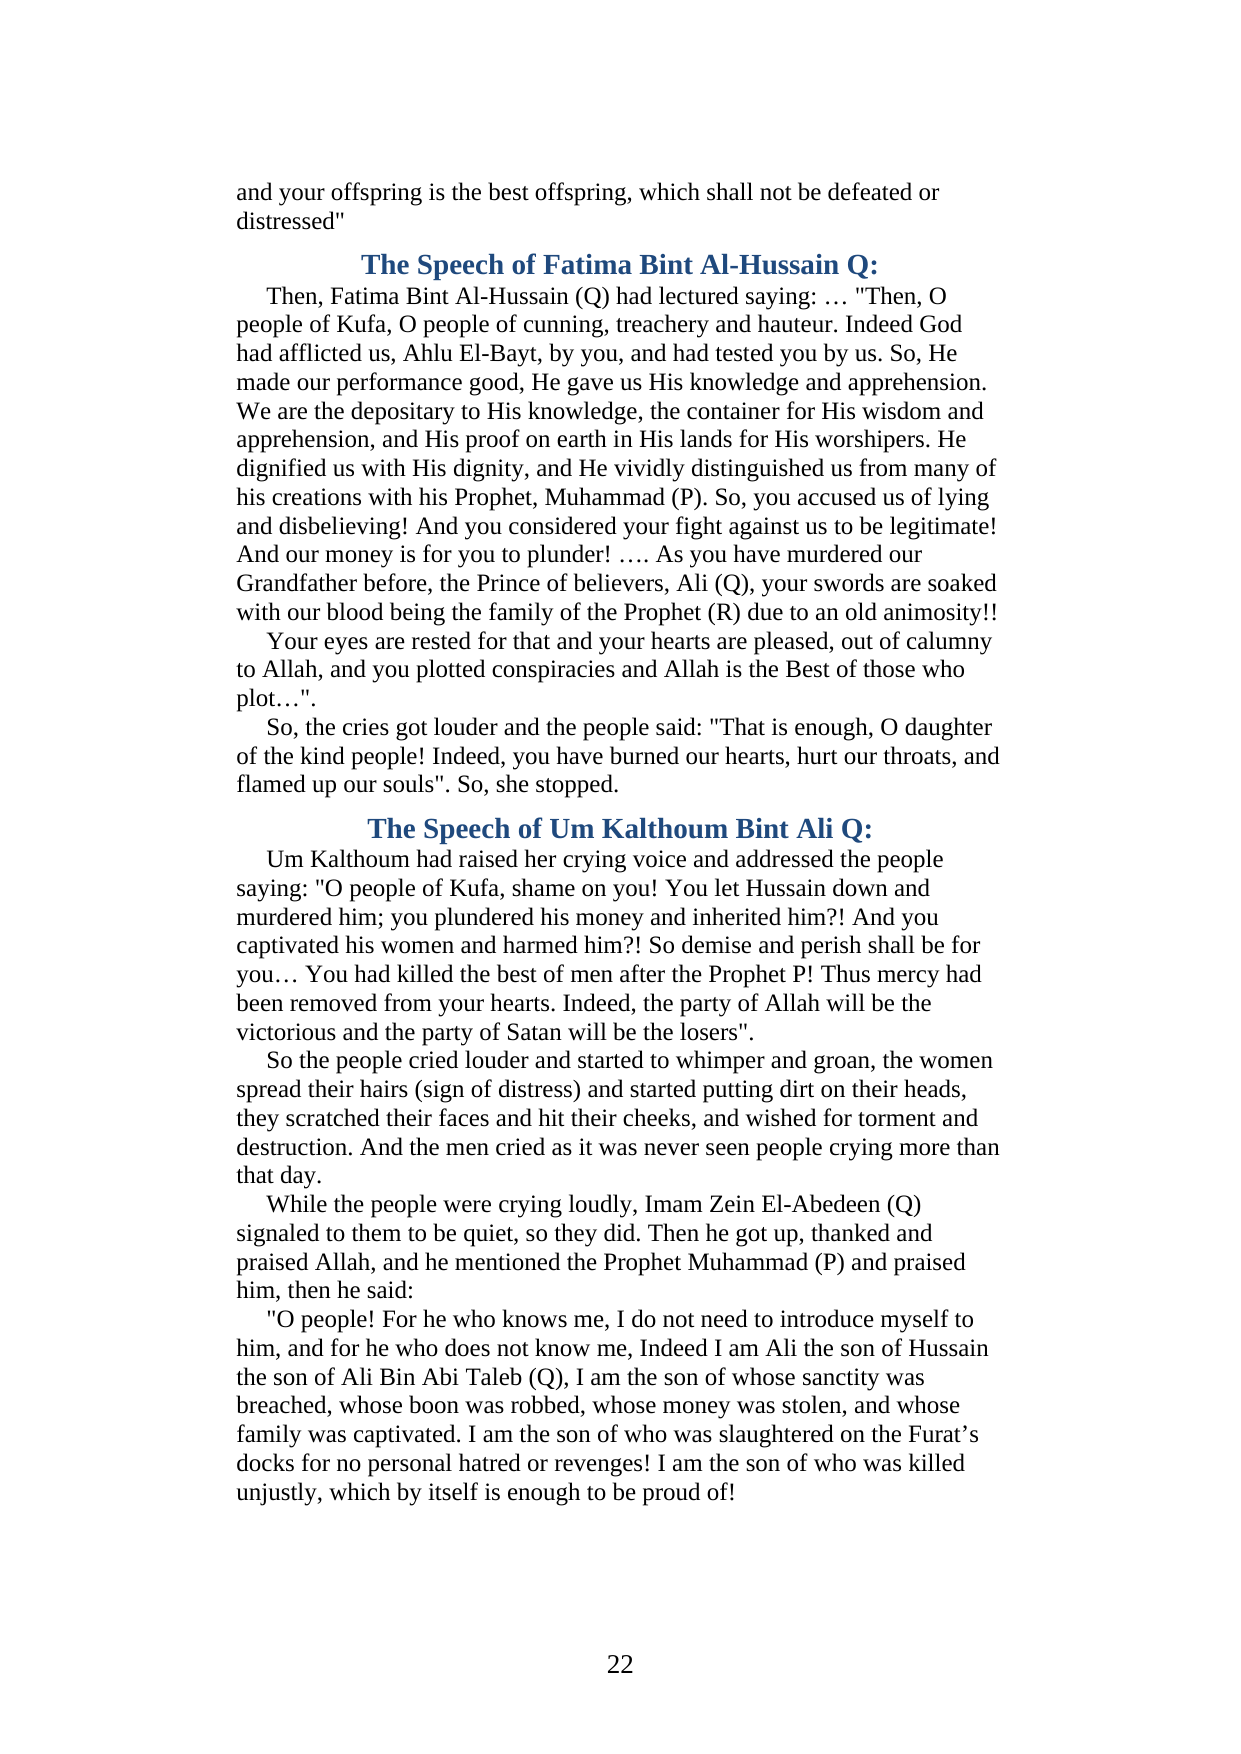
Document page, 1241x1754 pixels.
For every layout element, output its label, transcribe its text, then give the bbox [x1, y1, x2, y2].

subtitle The Speech of Um Kalthoum Bint Ali Q: [236, 811, 1004, 844]
text So, the cries got louder and the people said: "That is enough, O daughter of the kind people! Indeed, you have burned our hearts, hurt our throats, and flamed up our souls". So, she stopped. [236, 712, 1004, 798]
text and your offspring is the best offspring, which shall not be defeated or distressed" [236, 177, 1004, 235]
text So the people cried louder and started to whimper and groan, the women spread their hairs (sign of distress) and started putting dirt on their heads, they scratched their faces and hit their cheeks, and wished for torment and destruction. And the men cried as it was never seen people crying more than that day. [236, 1046, 1004, 1189]
text Your eyes are rested for that and your hearts are pleased, out of calumny to Allah, and you plotted conspiracies and Allah is the Best of those who plot…". [236, 626, 1004, 712]
text Um Kalthoum had raised her crying voice and addressed the people saying: "O people of Kufa, shame on you! You let Hussain down and murdered him; you plundered his money and inherited him?! And you captivated his women and harmed him?! So demise and perish shall be for you… You had killed the best of men after the Prophet P! Thus mercy had been removed from your hearts. Indeed, the party of Allah will be the victorious and the party of Satan will be the losers". [236, 844, 1004, 1046]
subtitle The Speech of Fatima Bint Al-Hussain Q: [236, 247, 1004, 281]
text While the people were crying loudly, Imam Zein El-Abedeen (Q) signaled to them to be quiet, so they did. Then he got up, thanked and praised Allah, and he mentioned the Prophet Muhammad (P) and praised him, then he said: [236, 1189, 1004, 1304]
text Then, Fatima Bint Al-Hussain (Q) had lectured saying: … "Then, O people of Kufa, O people of cunning, treachery and hauteur. Indeed God had afflicted us, Ahlu El-Bayt, by you, and had tested you by us. So, He made our performance good, He gave us His knowledge and apprehension. We are the depositary to His knowledge, the container for His wisdom and apprehension, and His proof on earth in His lands for His worshipers. He dignified us with His dignity, and He vividly distinguished us from many of his creations with his Prophet, Muhammad (P). So, you accused us of lying and disbelieving! And you considered your fight against us to be legitimate! And our money is for you to plunder! …. As you have murdered our Grandfather before, the Prince of believers, Ali (Q), your swords are soaked with our blood being the family of the Prophet (R) due to an old animosity!! [236, 281, 1004, 626]
text "O people! For he who knows me, I do not need to introduce myself to him, and for he who does not know me, Indeed I am Ali the son of Hussain the son of Ali Bin Abi Taleb (Q), I am the son of whose sanctity was breached, whose boon was robbed, whose money was stolen, and whose family was captivated. I am the son of who was slaughtered on the Furat’s docks for no personal hatred or revenges! I am the son of who was killed unjustly, which by itself is enough to be proud of! [236, 1304, 1004, 1506]
